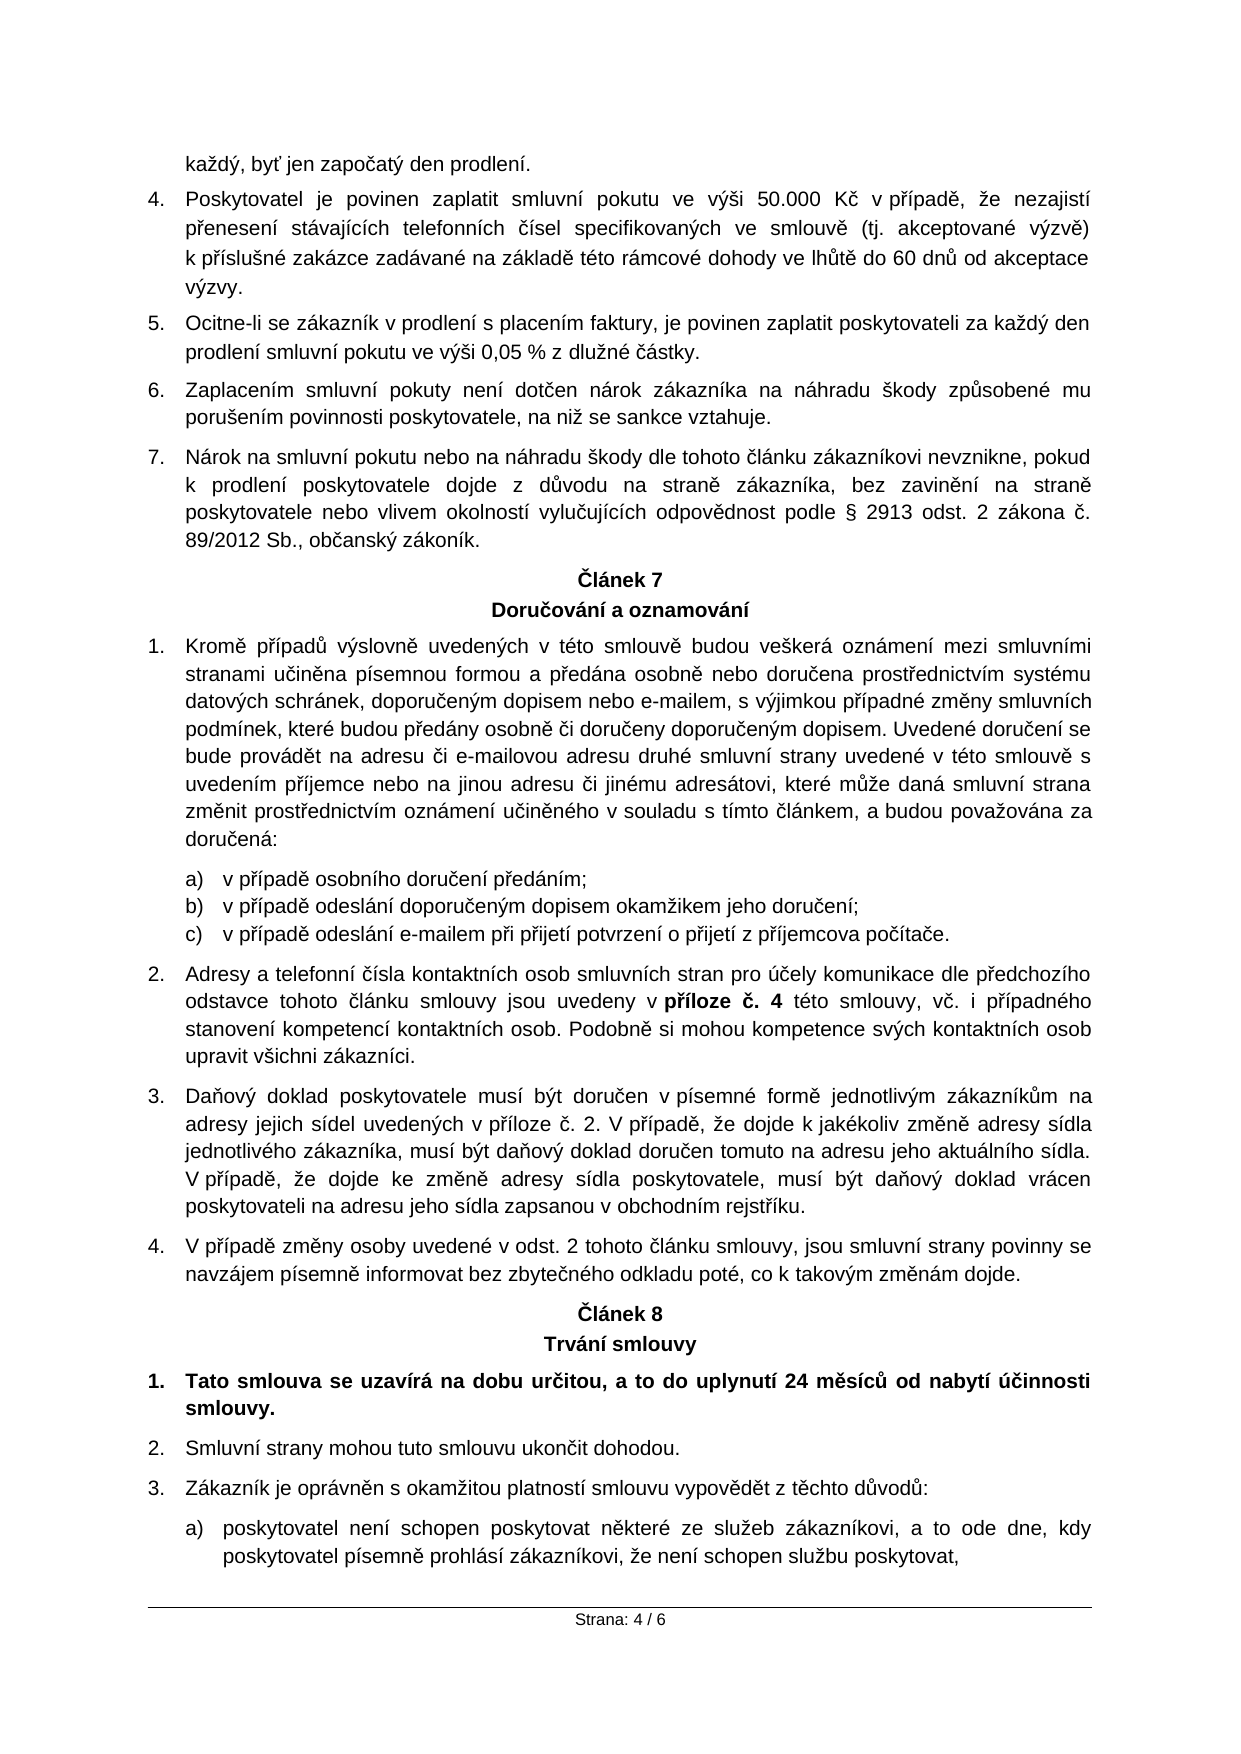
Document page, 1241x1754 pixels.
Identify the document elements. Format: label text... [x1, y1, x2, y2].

list Smluvní strany mohou tuto smlouvu ukončit dohodou. [148, 1436, 1092, 1460]
list Nárok na smluvní pokutu nebo na náhradu škody dle tohoto článku zákazníkovi nevznikne, pokud k prodlení poskytovatele dojde z důvodu na straně zákazníka, bez zavinění na straně poskytovatele nebo vlivem okolností vylučujících odpovědnost podle § 2913 odst. 2 zákona č. 89/2012 Sb., občanský zákoník. [148, 445, 1092, 552]
list Daňový doklad poskytovatele musí být doručen v písemné formě jednotlivým zákazníkům na adresy jejich sídel uvedených v příloze č. 2. V případě, že dojde k jakékoliv změně adresy sídla jednotlivého zákazníka, musí být daňový doklad doručen tomuto na adresu jeho aktuálního sídla. V případě, že dojde ke změně adresy sídla poskytovatele, musí být daňový doklad vrácen poskytovateli na adresu jeho sídla zapsanou v obchodním rejstříku. [148, 1084, 1092, 1218]
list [148, 148, 1090, 177]
list Poskytovatel je povinen zaplatit smluvní pokutu ve výši 50.000 Kč v případě, že nezajistí přenesení stávajících telefonních čísel specifikovaných ve smlouvě (tj. akceptované výzvě) k příslušné zakázce zadávané na základě této rámcové dohody ve lhůtě do 60 dnů od akceptace výzvy. [148, 183, 1090, 300]
list v případě osobního doručení předáním; [185, 867, 1092, 891]
list Zaplacením smluvní pokuty není dotčen nárok zákazníka na náhradu škody způsobené mu porušením povinnosti poskytovatele, na niž se sankce vztahuje. [148, 378, 1092, 429]
list v případě odeslání doporučeným dopisem okamžikem jeho doručení; [185, 894, 1092, 918]
list Ocitne-li se zákazník v prodlení s placením faktury, je povinen zaplatit poskytovateli za každý den prodlení smluvní pokutu ve výši 0,05 % z dlužné částky. [148, 307, 1090, 365]
list Kromě případů výslovně uvedených v této smlouvě budou veškerá oznámení mezi smluvními stranami učiněna písemnou formou a předána osobně nebo doručena prostřednictvím systému datových schránek, doporučeným dopisem nebo e-mailem, s výjimkou případné změny smluvních podmínek, které budou předány osobně či doručeny doporučeným dopisem. Uvedené doručení se bude provádět na adresu či e-mailovou adresu druhé smluvní strany uvedené v této smlouvě s uvedením příjemce nebo na jinou adresu či jinému adresátovi, které může daná smluvní strana změnit prostřednictvím oznámení učiněného v souladu s tímto článkem, a budou považována za doručená: [148, 634, 1092, 851]
list Zákazník je oprávněn s okamžitou platností smlouvu vypovědět z těchto důvodů: [148, 1476, 1092, 1500]
list Adresy a telefonní čísla kontaktních osob smluvních stran pro účely komunikace dle předchozího odstavce tohoto článku smlouvy jsou uvedeny v příloze č. 4 této smlouvy, vč. i případného stanovení kompetencí kontaktních osob. Podobně si mohou kompetence svých kontaktních osob upravit všichni zákazníci. [148, 962, 1092, 1068]
list poskytovatel není schopen poskytovat některé ze služeb zákazníkovi, a to ode dne, kdy poskytovatel písemně prohlásí zákazníkovi, že není schopen službu poskytovat, [185, 1516, 1092, 1567]
list Tato smlouva se uzavírá na dobu určitou, a to do uplynutí 24 měsíců od nabytí účinnosti smlouvy. [148, 1368, 1092, 1420]
text Článek 7 [148, 568, 1092, 592]
text Článek 8 [148, 1302, 1092, 1326]
list v případě odeslání e-mailem při přijetí potvrzení o přijetí z příjemcova počítače. [185, 922, 1092, 946]
text Trvání smlouvy [148, 1332, 1092, 1356]
list V případě změny osoby uvedené v odst. 2 tohoto článku smlouvy, jsou smluvní strany povinny se navzájem písemně informovat bez zbytečného odkladu poté, co k takovým změnám dojde. [148, 1234, 1092, 1286]
text Doručování a oznamování [148, 598, 1092, 622]
